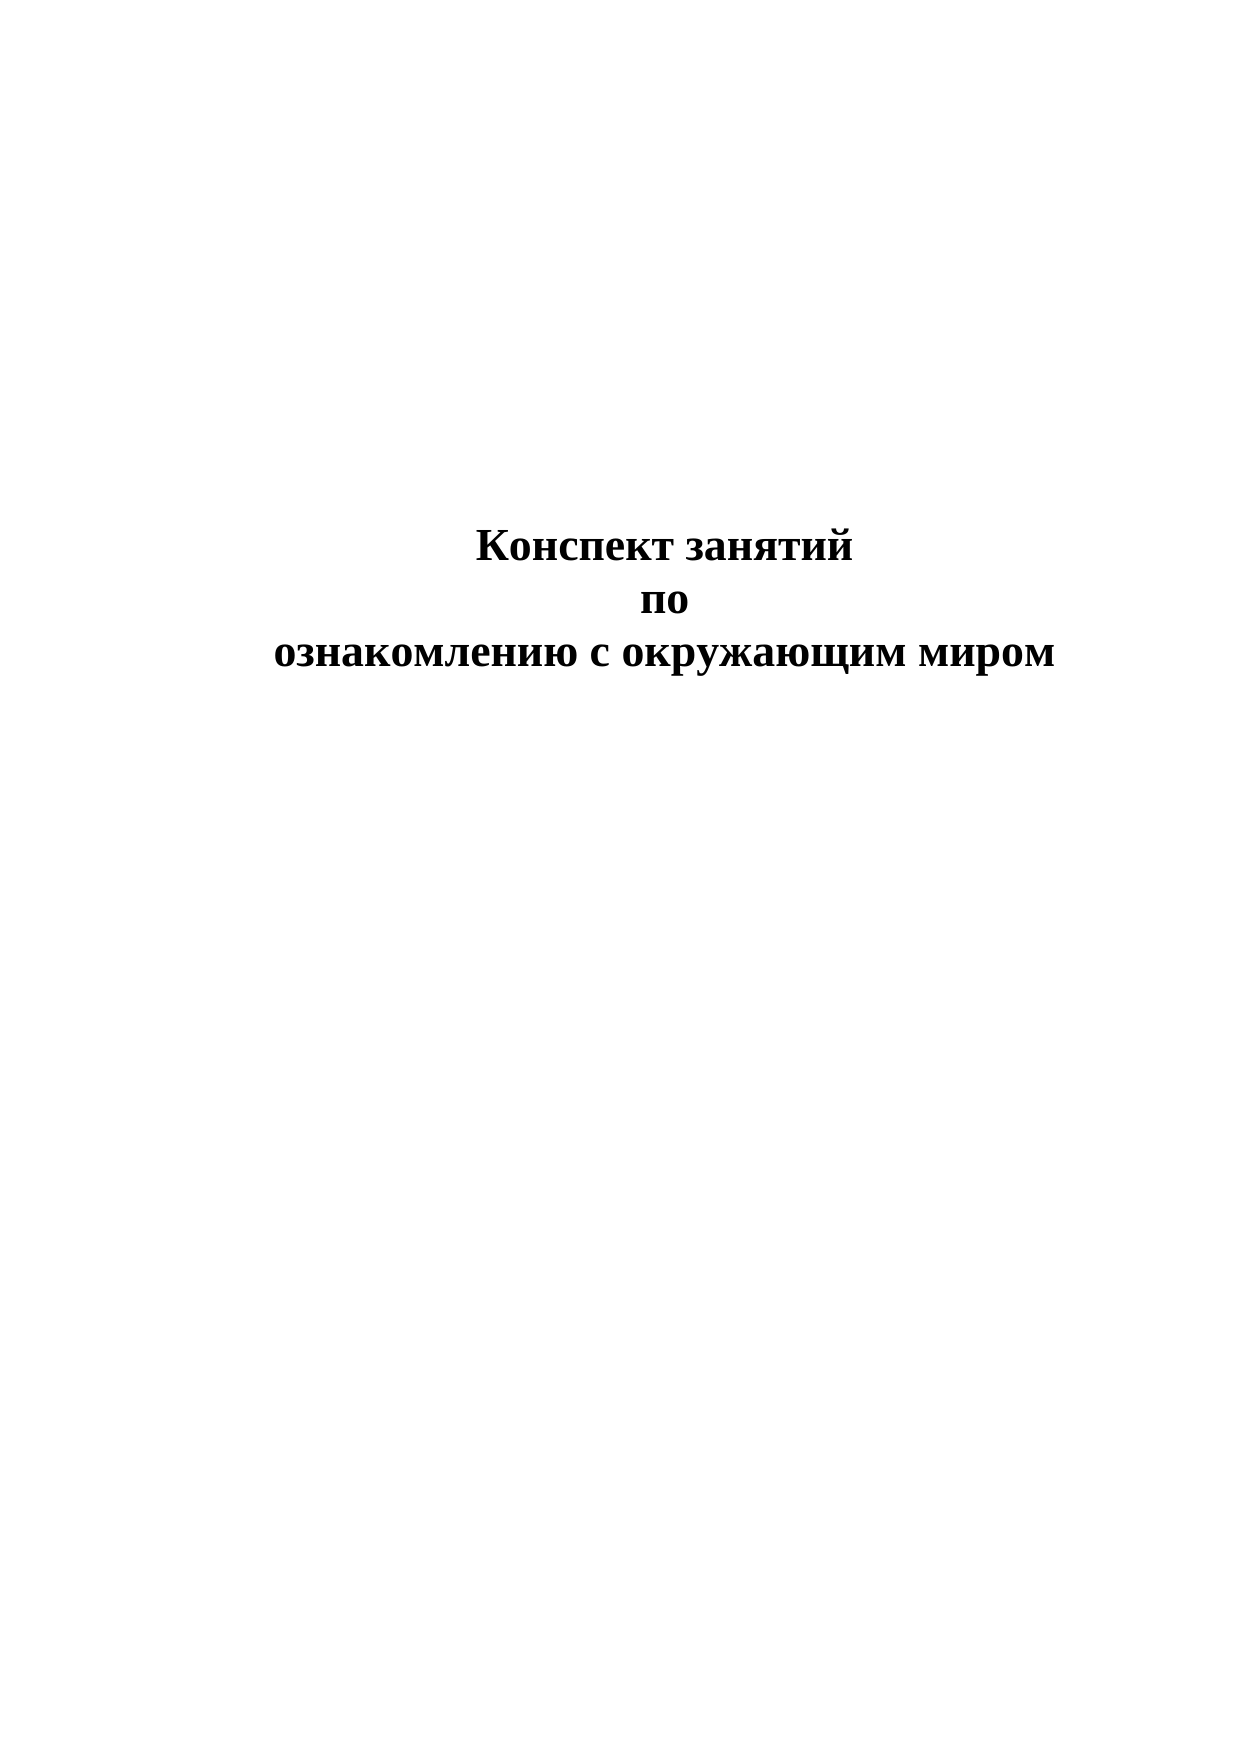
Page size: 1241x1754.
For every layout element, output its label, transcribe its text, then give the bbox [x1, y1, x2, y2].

text по [177, 571, 1152, 623]
text ознакомлению с окружающим миром [177, 623, 1152, 676]
text Конспект занятий [177, 518, 1152, 571]
